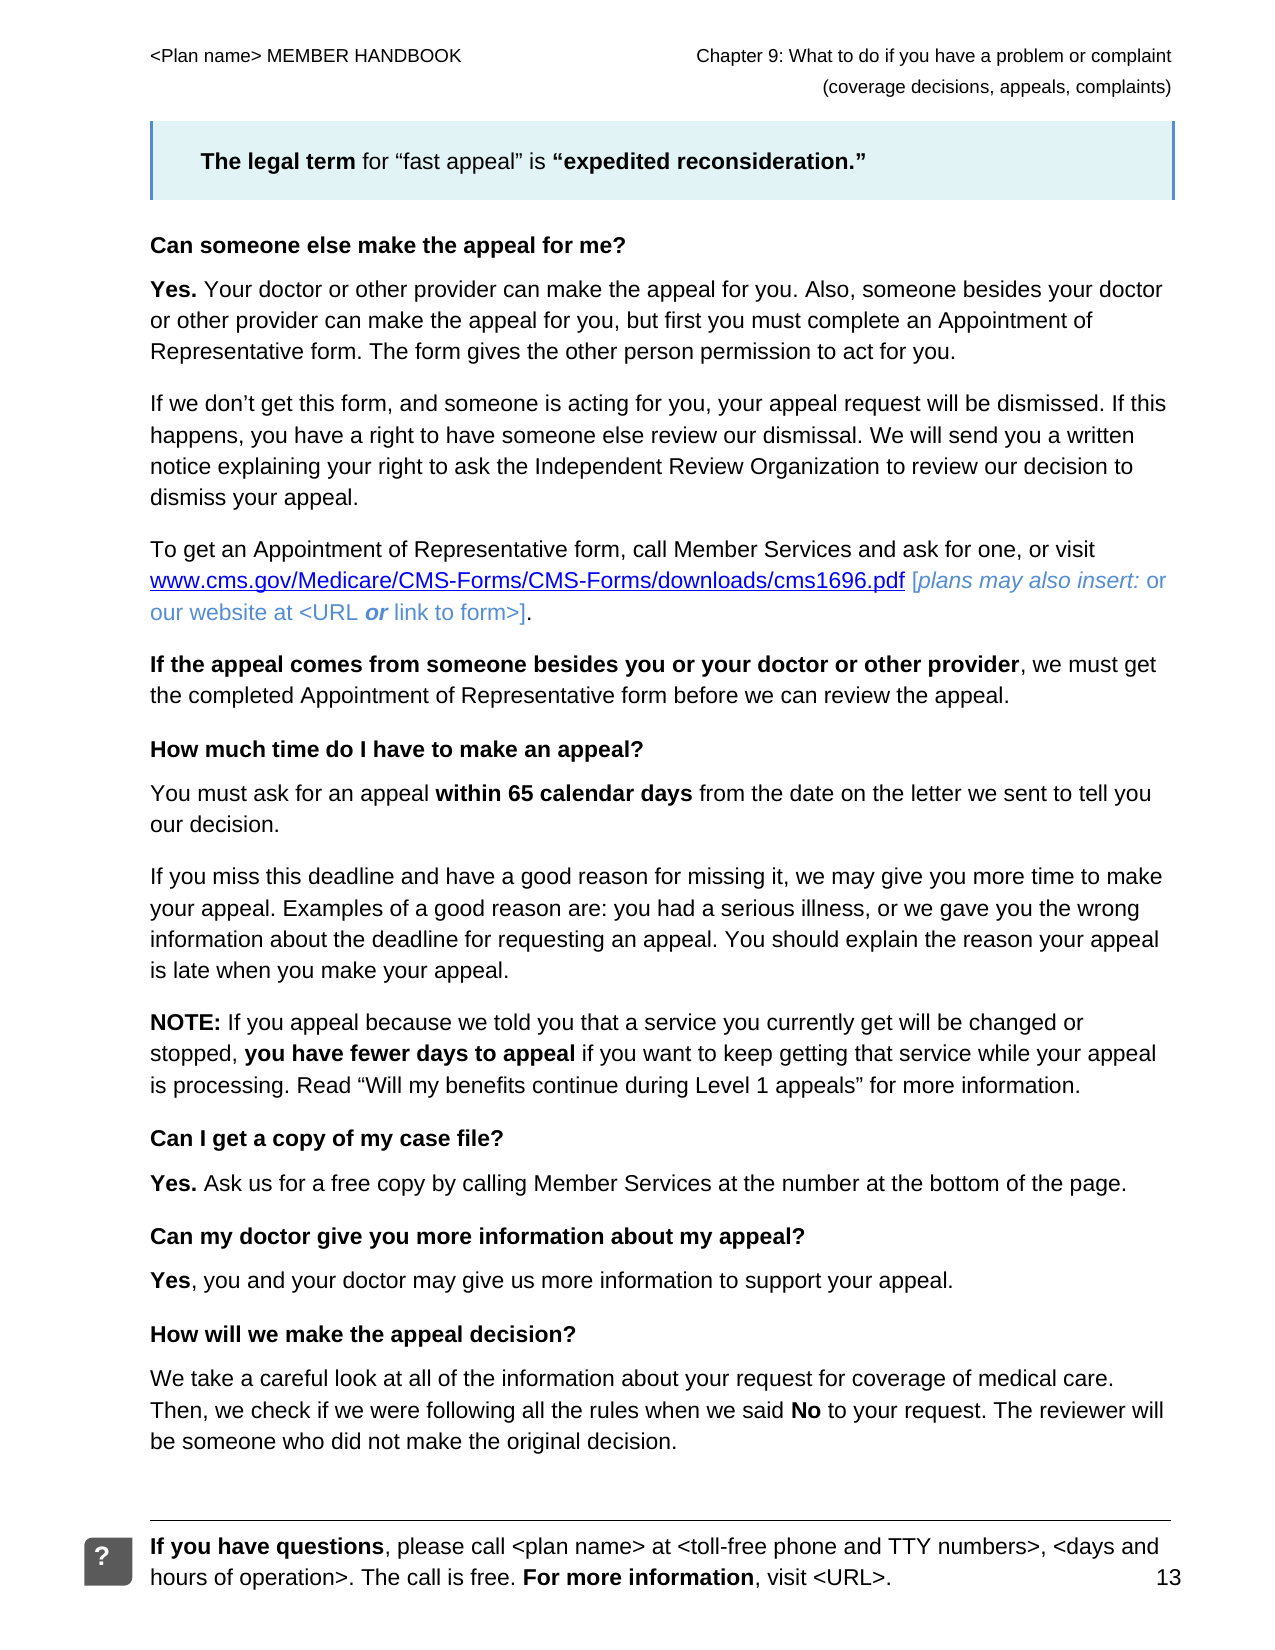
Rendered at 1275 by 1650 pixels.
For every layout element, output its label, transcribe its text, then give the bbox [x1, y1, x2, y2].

subtitle How much time do I have to make an appeal? [150, 731, 1096, 764]
table_header The legal term for “fast appeal” is “expedited reconsideration.” [153, 124, 1172, 197]
text If the appeal comes from someone besides you or your doctor or other provider, we must get the completed Appointment of Representative form before we can review the appeal. [150, 647, 1171, 710]
text Yes. Your doctor or other provider can make the appeal for you. Also, someone besides your doctor or other provider can make the appeal for you, but first you must complete an Appointment of Representative form. The form gives the other person permission to act for you. [150, 272, 1171, 366]
text Yes. Ask us for a free copy by calling Member Services at the number at the bottom of the page. [150, 1166, 1171, 1197]
text NOTE: If you appeal because we told you that a service you currently get will be changed or stopped, you have fewer days to appeal if you want to keep getting that service while your appeal is processing. Read “Will my benefits continue during Level 1 appeals” for more information. [150, 1006, 1171, 1099]
text We take a careful look at all of the information about your request for coverage of medical care. Then, we check if we were following all the rules when we said No to your request. The reviewer will be someone who did not make the original decision. [150, 1362, 1171, 1456]
text If we don’t get this form, and someone is acting for you, your appeal request will be dismissed. If this happens, you have a right to have someone else review our dismissal. We will send you a written notice explaining your right to ask the Independent Review Organization to review our decision to dismiss your appeal. [150, 387, 1171, 512]
text You must ask for an appeal within 65 calendar days from the date on the letter we sent to tell you our decision. [150, 776, 1171, 839]
text If you miss this deadline and have a good reason for missing it, we may give you more time to make your appeal. Examples of a good reason are: you had a serious illness, or we gave you the wrong information about the deadline for requesting an appeal. You should explain the reason your appeal is late when you make your appeal. [150, 860, 1171, 985]
subtitle Can I get a copy of my case file? [150, 1120, 1096, 1153]
subtitle How will we make the appeal decision? [150, 1316, 1096, 1349]
subtitle Can my doctor give you more information about my appeal? [150, 1218, 1096, 1251]
subtitle Can someone else make the appeal for me? [150, 226, 1096, 260]
text To get an Appointment of Representative form, call Member Services and ask for one, or visit www.cms.gov/Medicare/CMS-Forms/CMS-Forms/downloads/cms1696.pdf [plans may also insert: or our website at <URL or link to form>]. [150, 533, 1171, 626]
text Yes, you and your doctor may give us more information to support your appeal. [150, 1264, 1171, 1295]
